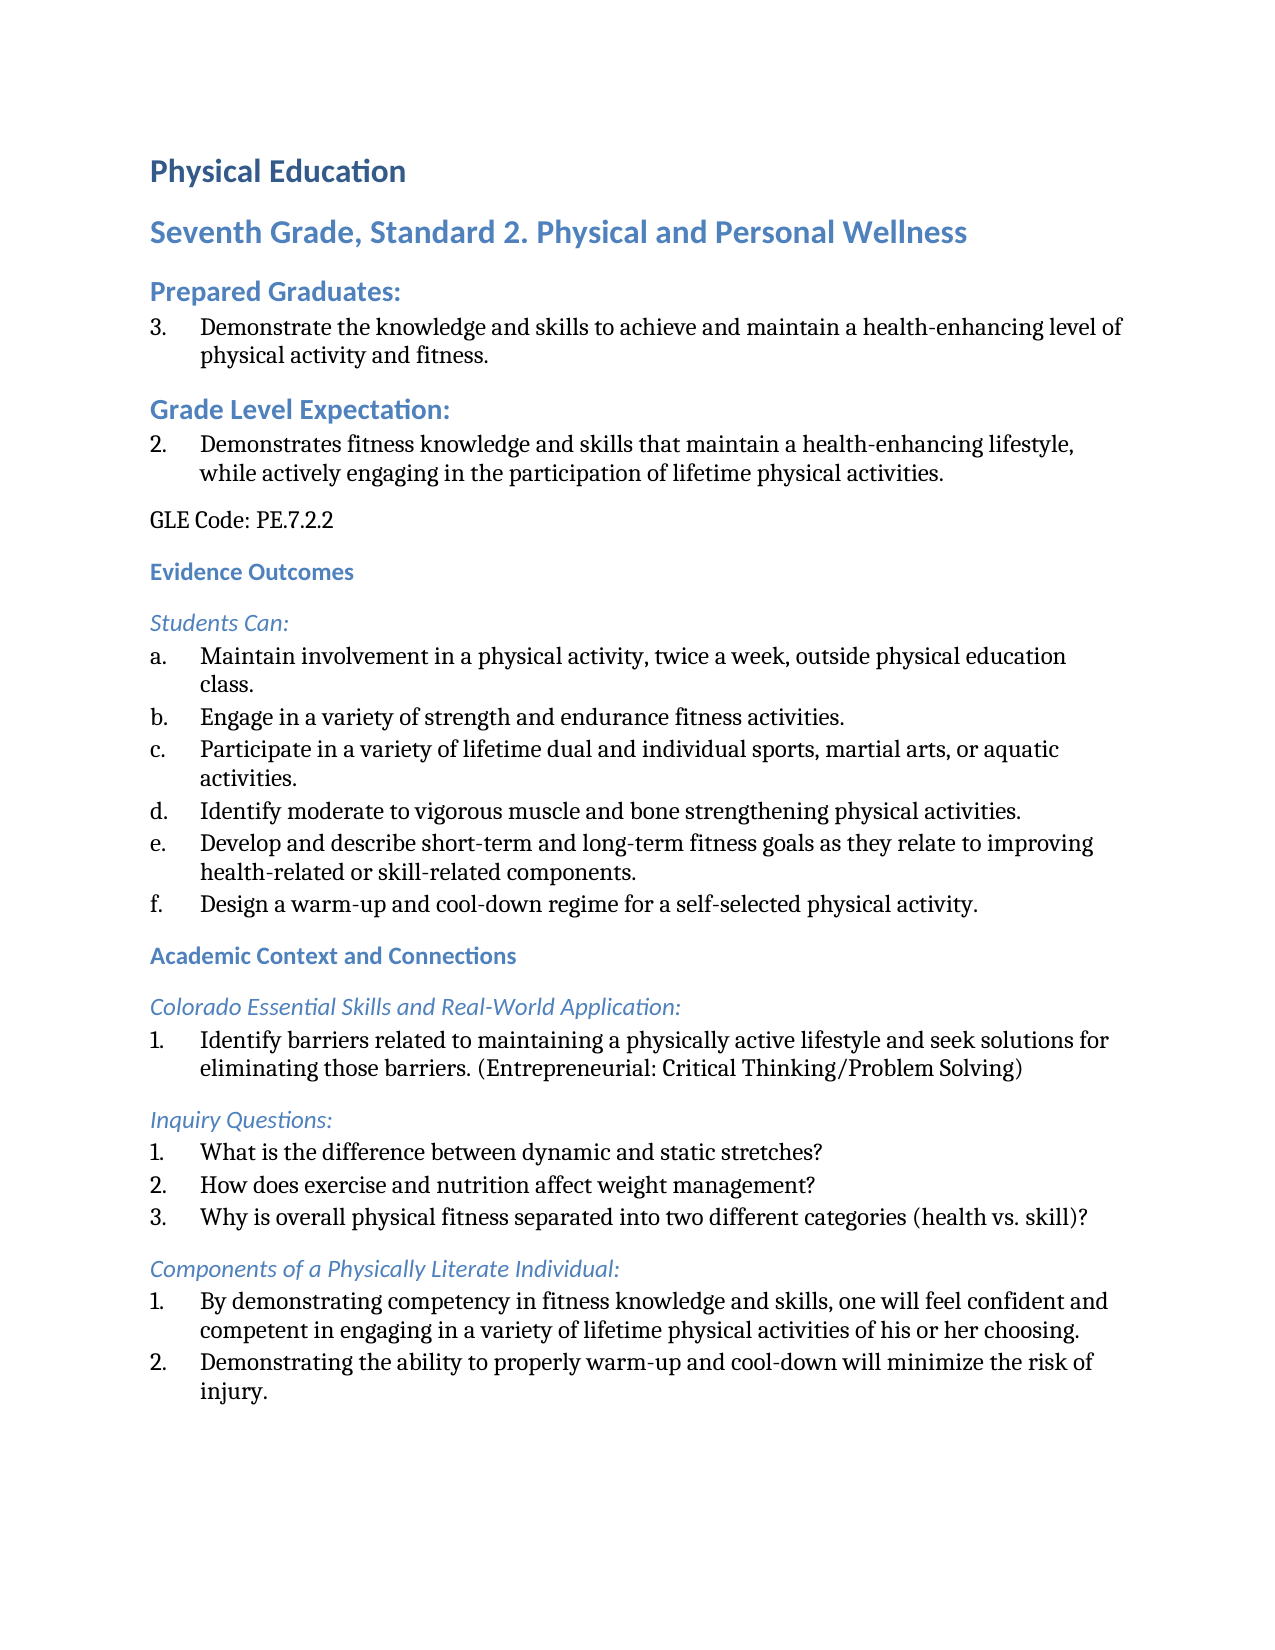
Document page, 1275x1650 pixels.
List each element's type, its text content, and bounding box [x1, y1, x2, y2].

subtitle Students Can: [150, 607, 1125, 638]
subtitle Grade Level Expectation: [150, 391, 1125, 426]
subtitle Physical Education [150, 150, 1125, 191]
list Why is overall physical fitness separated into two different categories (health vs. skill)? [150, 1203, 1125, 1232]
list Participate in a variety of lifetime dual and individual sports, martial arts, or aquatic activities. [150, 735, 1125, 793]
list Identify moderate to vigorous muscle and bone strengthening physical activities. [150, 797, 1125, 825]
list Demonstrate the knowledge and skills to achieve and maintain a health-enhancing level of physical activity and fitness. [150, 312, 1125, 370]
subtitle Evidence Outcomes [150, 556, 1125, 587]
text GLE Code: PE.7.2.2 [150, 506, 1125, 535]
subtitle Academic Context and Connections [150, 940, 1125, 971]
list Develop and describe short-term and long-term fitness goals as they relate to improving health-related or skill-related components. [150, 829, 1125, 887]
subtitle Colorado Essential Skills and Real-World Application: [150, 991, 1125, 1022]
subtitle Inquiry Questions: [150, 1104, 1125, 1134]
list By demonstrating competency in fitness knowledge and skills, one will feel confident and competent in engaging in a variety of lifetime physical activities of his or her choosing. [150, 1287, 1125, 1344]
list Identify barriers related to maintaining a physically active lifestyle and seek solutions for eliminating those barriers. (Entrepreneurial: Critical Thinking/Problem Solving) [150, 1026, 1125, 1083]
list Design a warm-up and cool-down regime for a self-selected physical activity. [150, 890, 1125, 919]
list Demonstrates fitness knowledge and skills that maintain a health-enhancing lifestyle, while actively engaging in the participation of lifetime physical activities. [150, 430, 1125, 488]
subtitle Components of a Physically Literate Individual: [150, 1253, 1125, 1283]
subtitle Seventh Grade, Standard 2. Physical and Personal Wellness [150, 212, 1125, 252]
subtitle Prepared Graduates: [150, 273, 1125, 309]
list Engage in a variety of strength and endurance fitness activities. [150, 703, 1125, 732]
list Demonstrating the ability to properly warm-up and cool-down will minimize the risk of injury. [150, 1348, 1125, 1406]
list How does exercise and nutrition affect weight management? [150, 1171, 1125, 1199]
list Maintain involvement in a physical activity, twice a week, outside physical education class. [150, 642, 1125, 699]
list What is the difference between dynamic and static stretches? [150, 1138, 1125, 1167]
